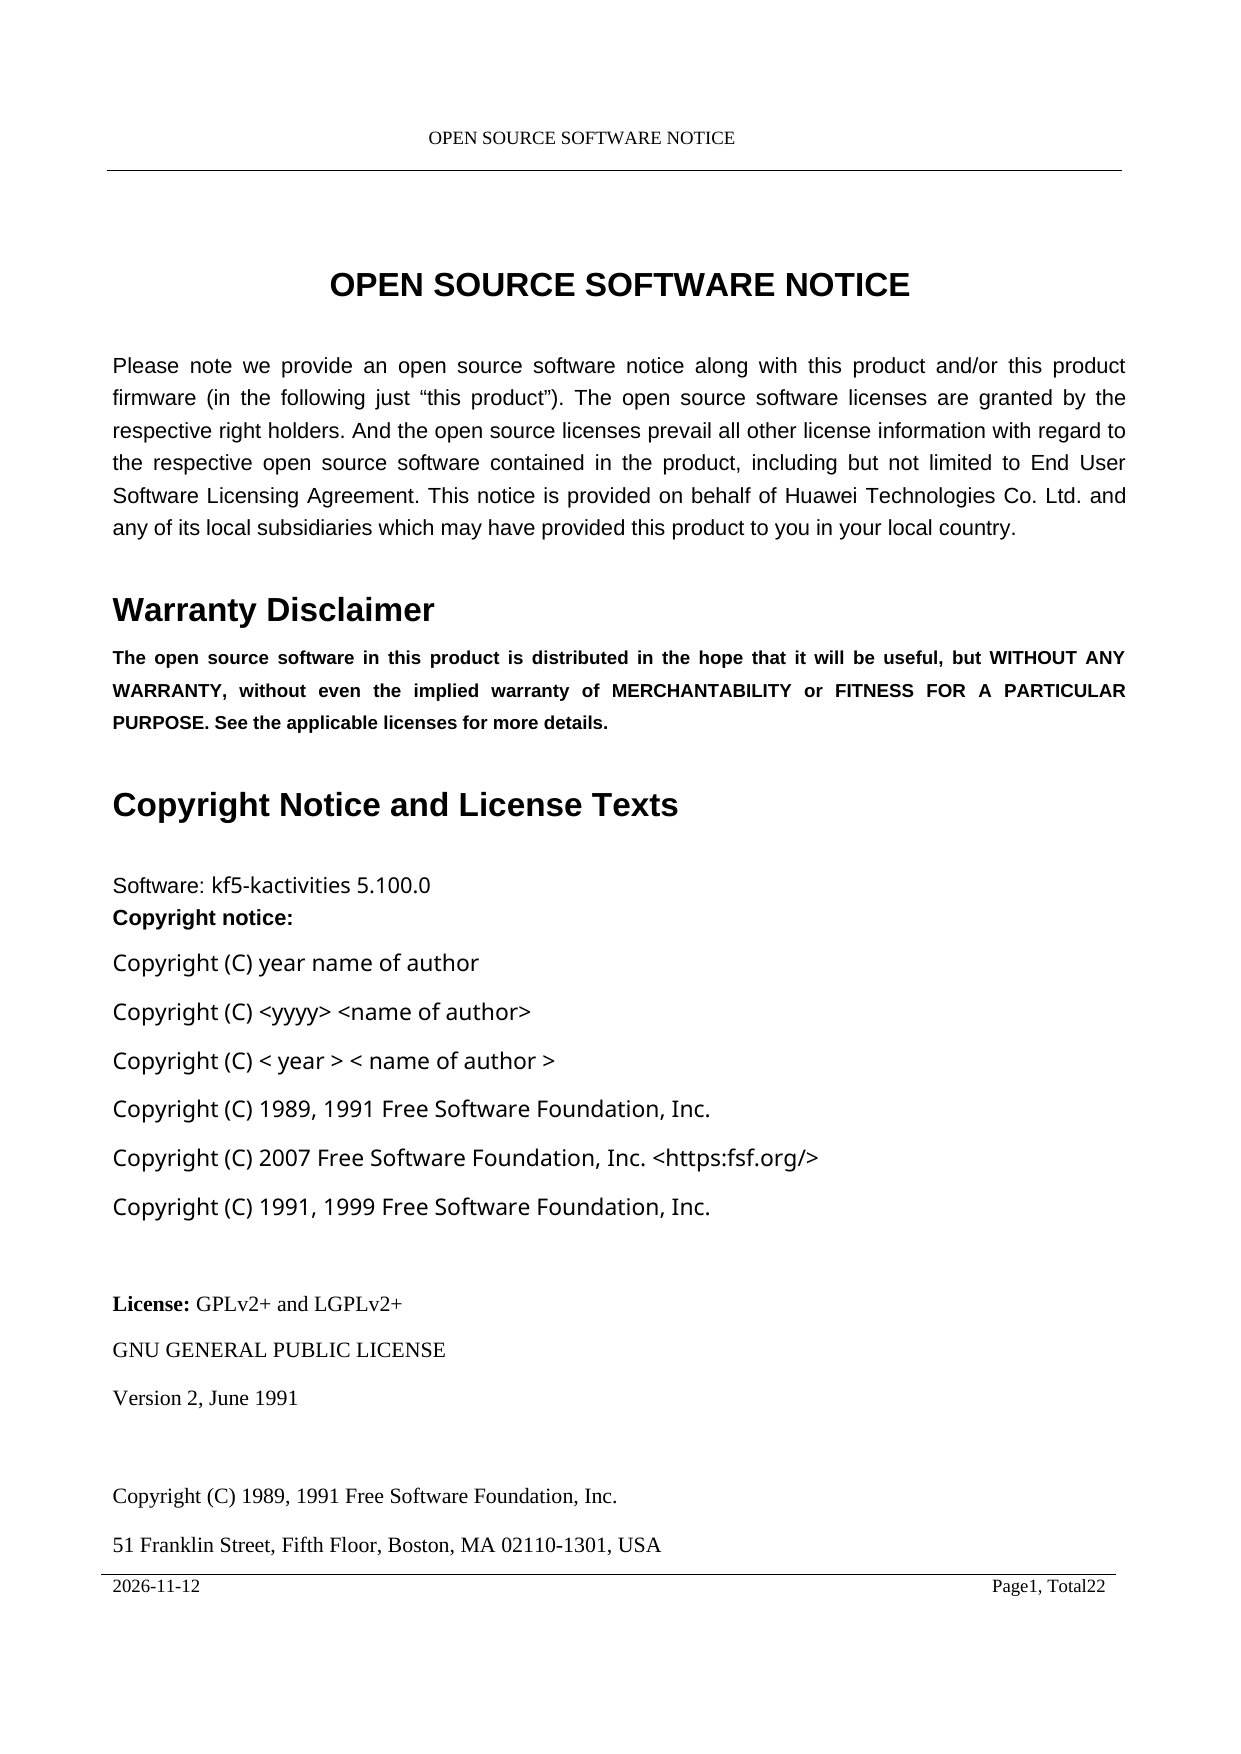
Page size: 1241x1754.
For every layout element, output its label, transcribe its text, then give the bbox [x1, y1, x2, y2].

text Copyright notice: [112, 901, 1128, 934]
text Copyright Notice and License Texts [112, 771, 1128, 836]
text OPEN SOURCE SOFTWARE NOTICE [112, 251, 1128, 316]
text Warranty Disclaimer [112, 576, 1128, 641]
text Software: kf5-kactivities 5.100.0 [112, 869, 1128, 901]
text License: GPLv2+ and LGPLv2+ [112, 1288, 1128, 1320]
text Please note we provide an open source software notice along with this product and/or this product firmware (in the following just “this product”). The open source software licenses are granted by the respective right holders. And the open source licenses prevail all other license information with regard to the respective open source software contained in the product, including but not limited to End User Software Licensing Agreement. This notice is provided on behalf of Huawei Technologies Co. Ltd. and any of its local subsidiaries which may have provided this product to you in your local country. [112, 349, 1128, 544]
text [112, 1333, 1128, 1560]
text Copyright (C) year name of author Copyright (C) <yyyy> <name of author> Copyright (C) < year > < name of author > Copyright (C) 1989, 1991 Free Software Foundation, Inc. Copyright (C) 2007 Free Software Foundation, Inc. <https:fsf.org/> Copyright (C) 1991, 1999 Free Software Foundation, Inc. [112, 947, 1128, 1272]
text The open source software in this product is distributed in the hope that it will be useful, but WITHOUT ANY WARRANTY, without even the implied warranty of MERCHANTABILITY or FITNESS FOR A PARTICULAR PURPOSE. See the applicable licenses for more details. [112, 641, 1128, 739]
